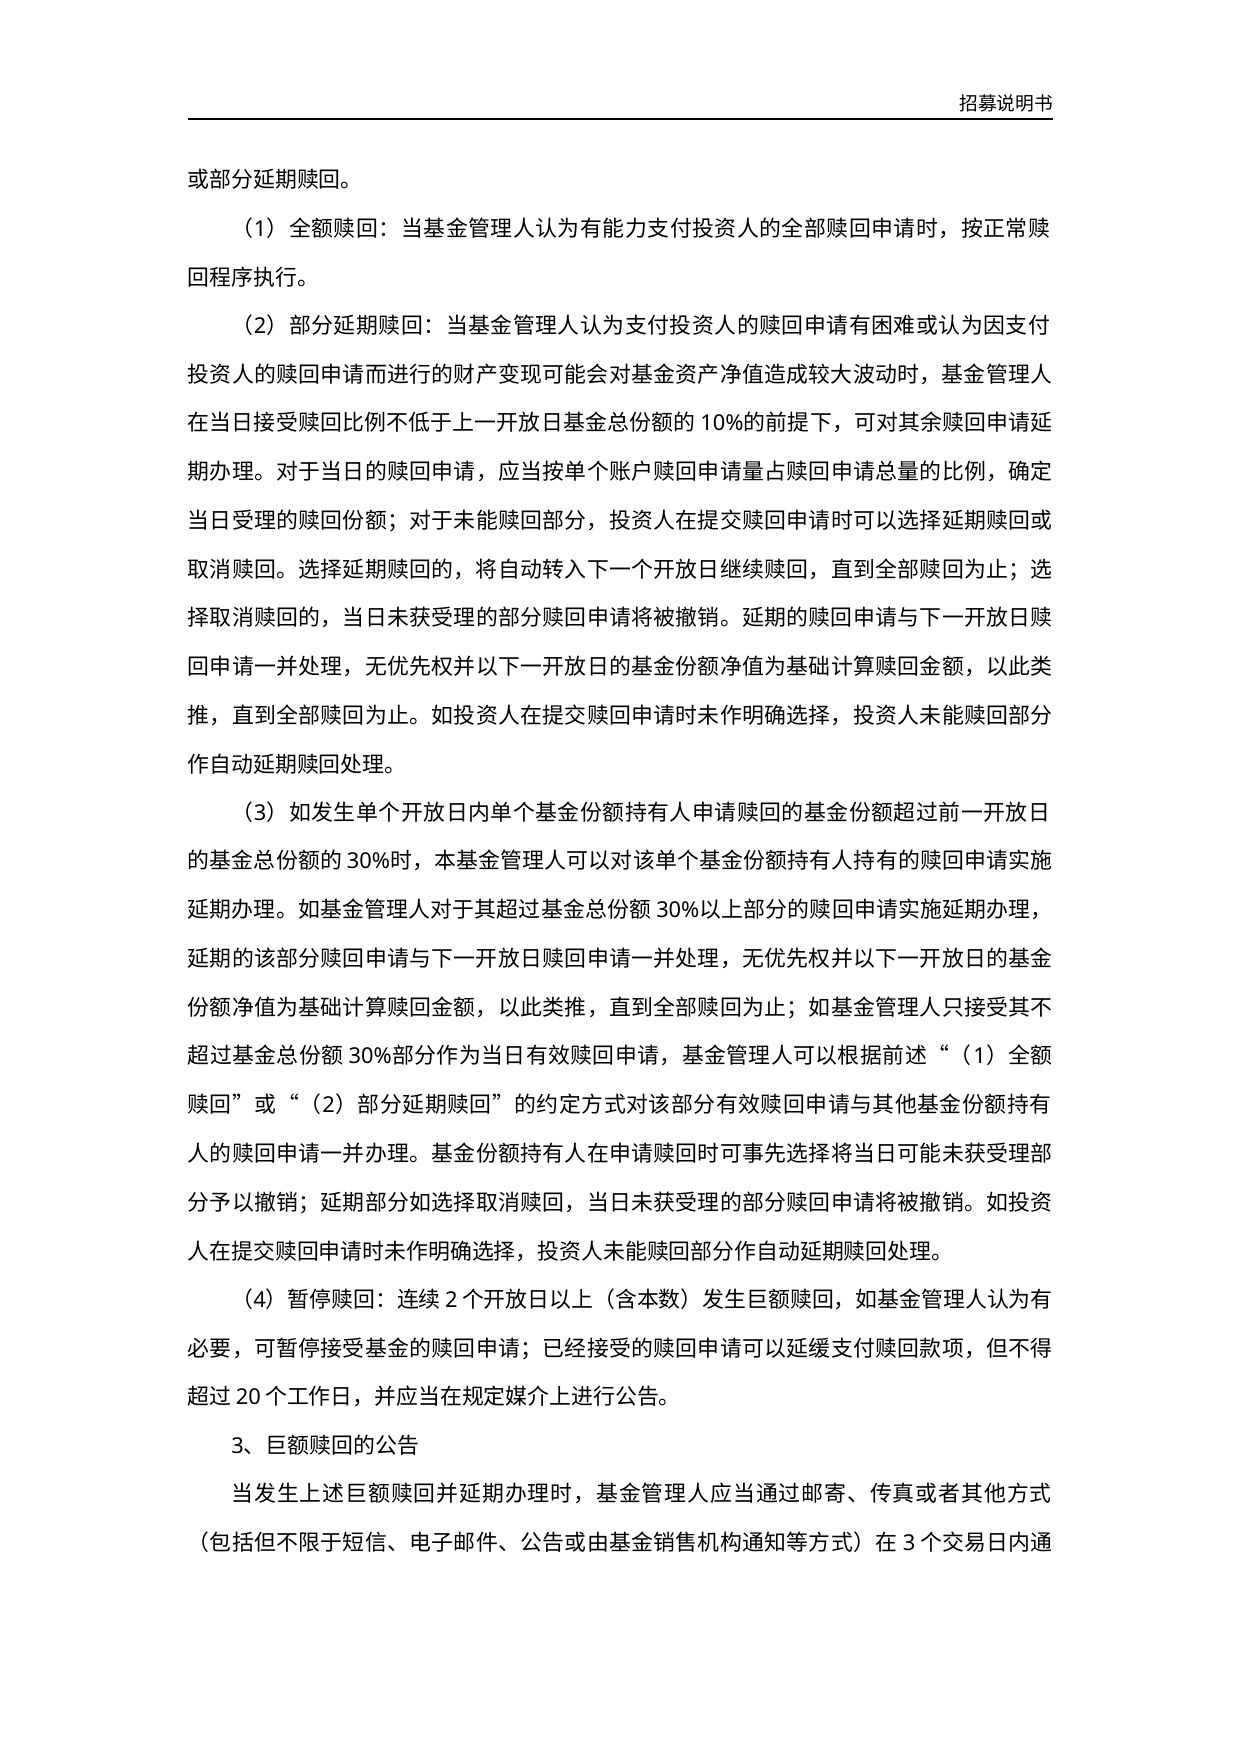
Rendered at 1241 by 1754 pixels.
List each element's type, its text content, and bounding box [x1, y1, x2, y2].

list 3、巨额赎回的公告 [187, 1427, 1053, 1460]
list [187, 162, 1053, 194]
list （3）如发生单个开放日内单个基金份额持有人申请赎回的基金份额超过前一开放日的基金总份额的30%时，本基金管理人可以对该单个基金份额持有人持有的赎回申请实施延期办理。如基金管理人对于其超过基金总份额30%以上部分的赎回申请实施延期办理，延期的该部分赎回申请与下一开放日赎回申请一并处理，无优先权并以下一开放日的基金份额净值为基础计算赎回金额，以此类推，直到全部赎回为止；如基金管理人只接受其不超过基金总份额30%部分作为当日有效赎回申请，基金管理人可以根据前述“（1）全额赎回”或“（2）部分延期赎回”的约定方式对该部分有效赎回申请与其他基金份额持有人的赎回申请一并办理。基金份额持有人在申请赎回时可事先选择将当日可能未获受理部分予以撤销；延期部分如选择取消赎回，当日未获受理的部分赎回申请将被撤销。如投资人在提交赎回申请时未作明确选择，投资人未能赎回部分作自动延期赎回处理。 [187, 794, 1053, 1266]
list （4）暂停赎回：连续2个开放日以上（含本数）发生巨额赎回，如基金管理人认为有必要，可暂停接受基金的赎回申请；已经接受的赎回申请可以延缓支付赎回款项，但不得超过20个工作日，并应当在规定媒介上进行公告。 [187, 1282, 1053, 1412]
list （2）部分延期赎回：当基金管理人认为支付投资人的赎回申请有困难或认为因支付投资人的赎回申请而进行的财产变现可能会对基金资产净值造成较大波动时，基金管理人在当日接受赎回比例不低于上一开放日基金总份额的10%的前提下，可对其余赎回申请延期办理。对于当日的赎回申请，应当按单个账户赎回申请量占赎回申请总量的比例，确定当日受理的赎回份额；对于未能赎回部分，投资人在提交赎回申请时可以选择延期赎回或取消赎回。选择延期赎回的，将自动转入下一个开放日继续赎回，直到全部赎回为止；选择取消赎回的，当日未获受理的部分赎回申请将被撤销。延期的赎回申请与下一开放日赎回申请一并处理，无优先权并以下一开放日的基金份额净值为基础计算赎回金额，以此类推，直到全部赎回为止。如投资人在提交赎回申请时未作明确选择，投资人未能赎回部分作自动延期赎回处理。 [187, 307, 1053, 779]
list （1）全额赎回：当基金管理人认为有能力支付投资人的全部赎回申请时，按正常赎回程序执行。 [187, 210, 1053, 292]
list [187, 1476, 1053, 1557]
